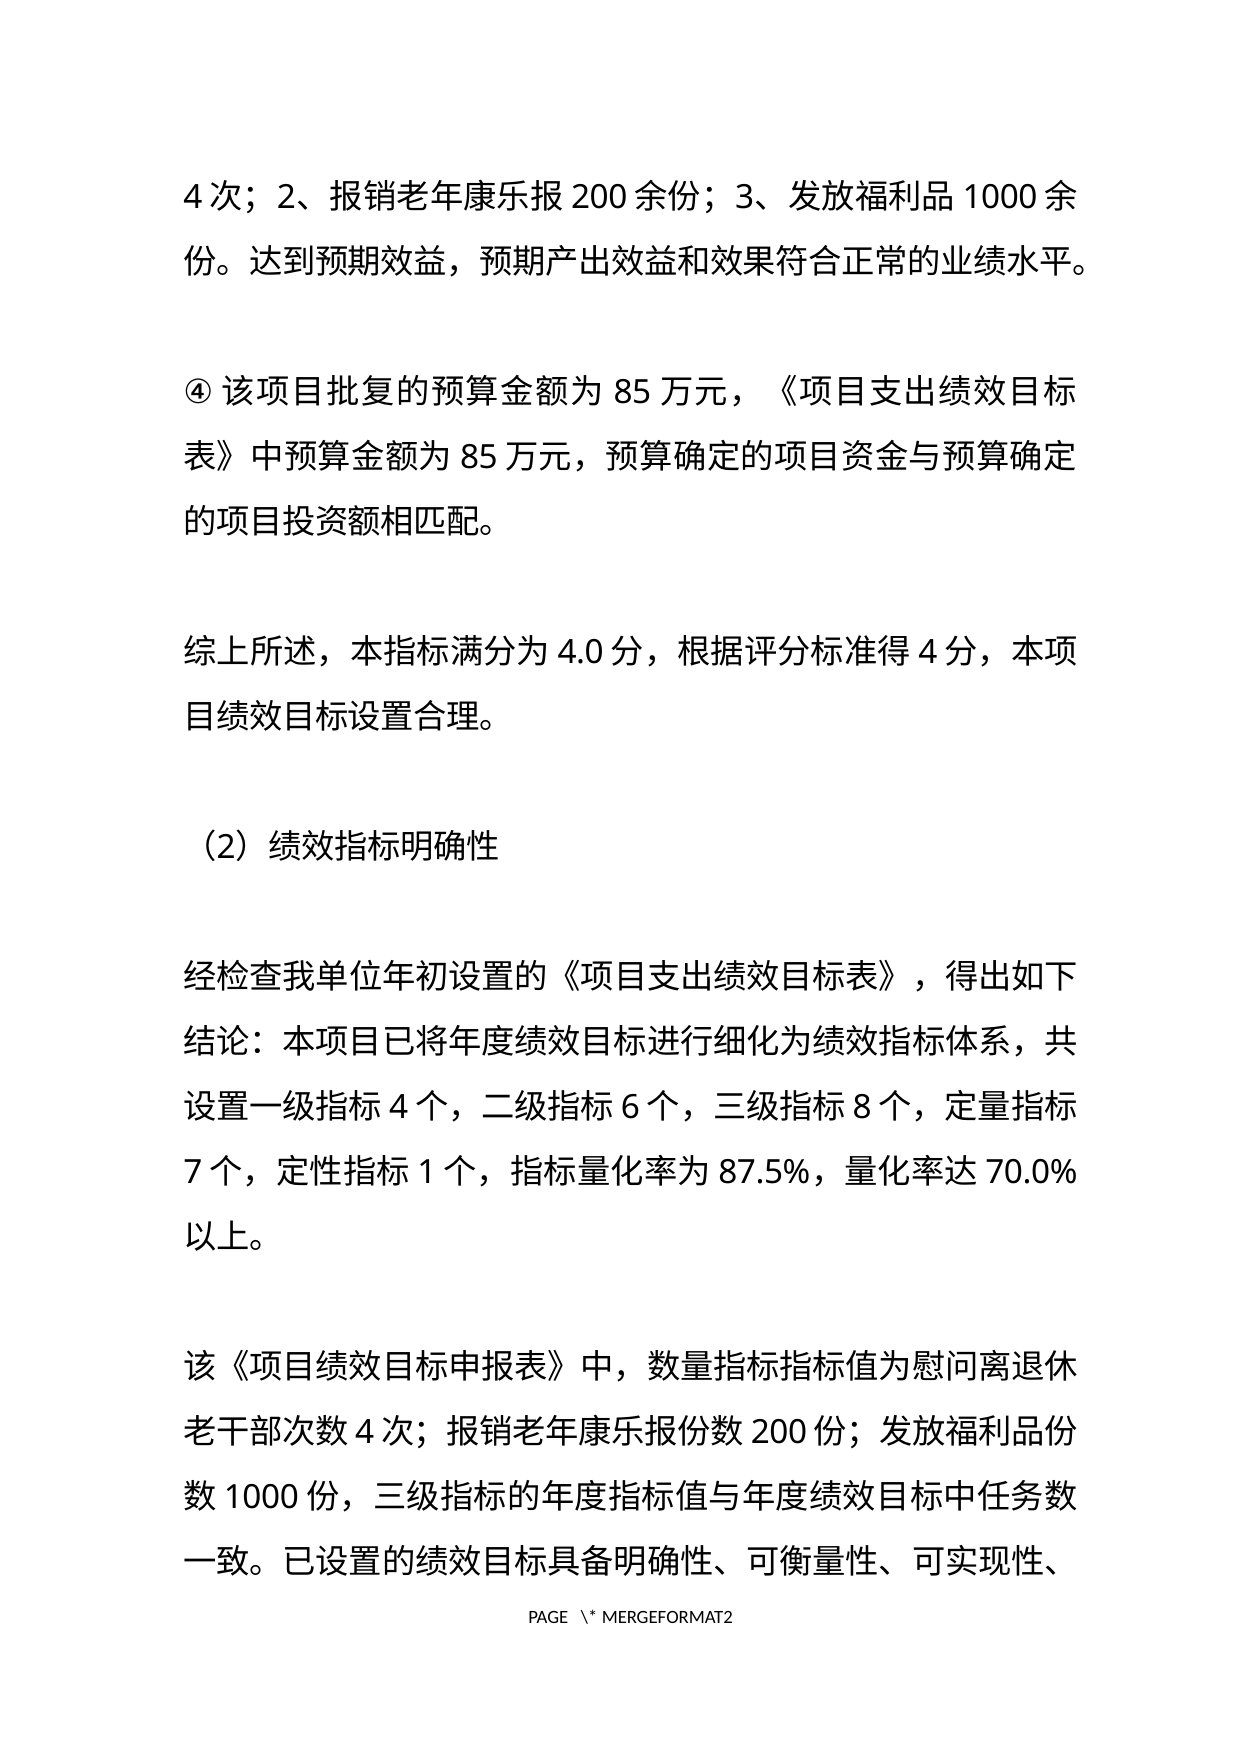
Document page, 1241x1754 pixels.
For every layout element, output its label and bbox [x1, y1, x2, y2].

text [183, 162, 1078, 1592]
